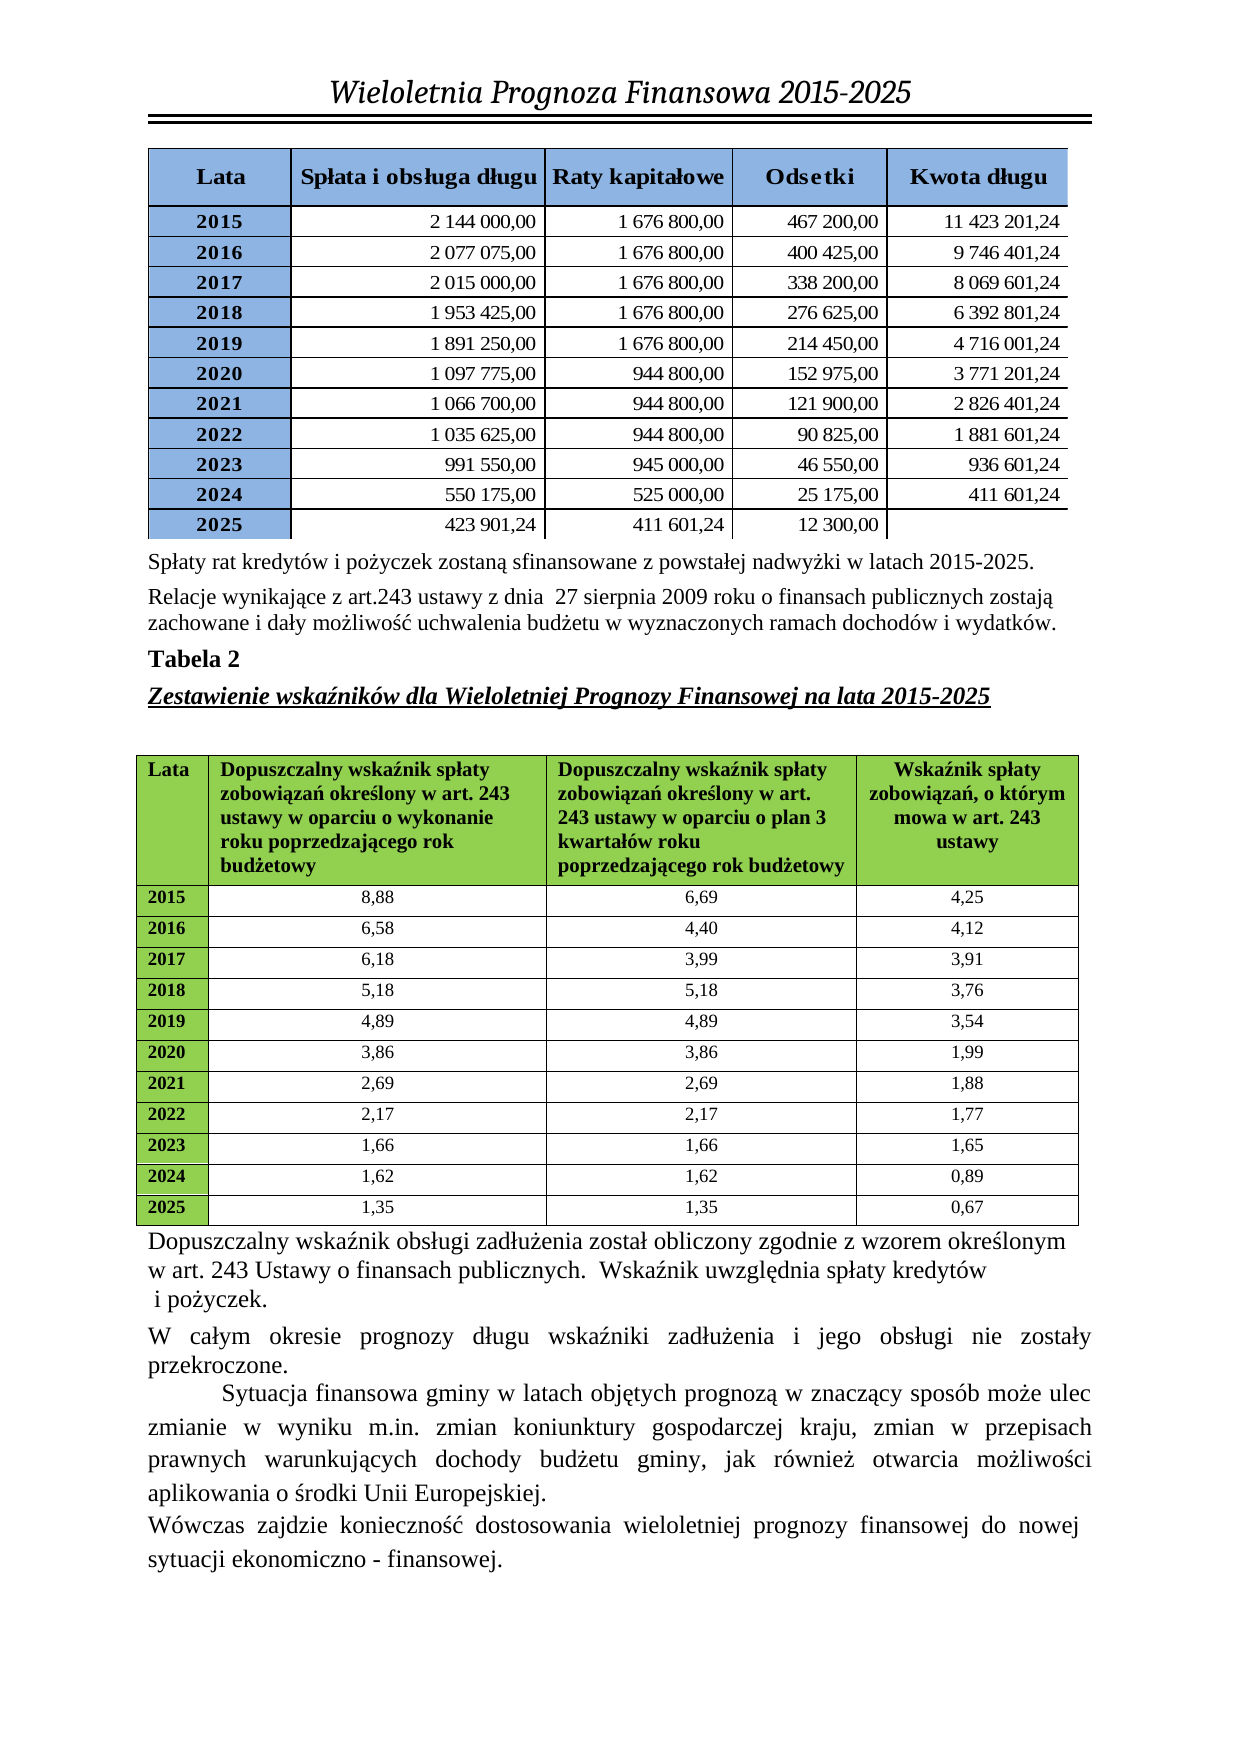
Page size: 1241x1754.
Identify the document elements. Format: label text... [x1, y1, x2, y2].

table_cell 4,89 [547, 1010, 856, 1040]
text Relacje wynikające z art.243 ustawy z dnia 27 sierpnia 2009 roku o finansach publicznych zostają zachowane i dały możliwość uchwalenia budżetu w wyznaczonych ramach dochodów i wydatków. [148, 583, 1092, 636]
table_cell 6,18 [209, 948, 546, 978]
table_cell 2017 [137, 948, 208, 978]
table_cell 2025 [137, 1196, 208, 1225]
text Spłaty rat kredytów i pożyczek zostaną sfinansowane z powstałej nadwyżki w latach 2015-2025. [148, 548, 1092, 575]
table_cell 5,18 [547, 979, 856, 1009]
table_cell 2023 [137, 1134, 208, 1163]
table_cell 2019 [137, 1010, 208, 1040]
table_cell 2015 [137, 886, 208, 916]
text Sytuacja finansowa gminy w latach objętych prognozą w znaczący sposób może ulec zmianie w wyniku m.in. zmian koniunktury gospodarczej kraju, zmian w przepisach prawnych warunkujących dochody budżetu gminy, jak również otwarcia możliwości aplikowania o środki Unii Europejskiej. [148, 1378, 1092, 1506]
table_cell 2024 [137, 1165, 208, 1194]
table_cell 2022 [137, 1103, 208, 1133]
table_cell 3,54 [857, 1010, 1078, 1040]
table_cell 6,69 [547, 886, 856, 916]
table_cell 1,65 [857, 1134, 1078, 1163]
table_cell 6,58 [209, 917, 546, 947]
table_cell 3,76 [857, 979, 1078, 1009]
table_cell 0,89 [857, 1165, 1078, 1194]
table_cell 2018 [137, 979, 208, 1009]
table_cell 2,69 [547, 1072, 856, 1102]
table_cell 5,18 [209, 979, 546, 1009]
text Zestawienie wskaźników dla Wieloletniej Prognozy Finansowej na lata 2015-2025 [148, 681, 1092, 710]
table_cell 1,35 [209, 1196, 546, 1225]
table_cell 3,99 [547, 948, 856, 978]
table_cell 1,35 [547, 1196, 856, 1225]
table_cell 1,62 [209, 1165, 546, 1194]
table_cell 2,69 [209, 1072, 546, 1102]
text Dopuszczalny wskaźnik obsługi zadłużenia został obliczony zgodnie z wzorem określonym w art. 243 Ustawy o finansach publicznych. Wskaźnik uwzględnia spłaty kredytów i pożyczek. [148, 1226, 1092, 1313]
table_cell 4,12 [857, 917, 1078, 947]
text Wówczas zajdzie konieczność dostosowania wieloletniej prognozy finansowej do nowej sytuacji ekonomiczno - finansowej. [148, 1511, 1092, 1572]
text W całym okresie prognozy długu wskaźniki zadłużenia i jego obsługi nie zostały przekroczone. [148, 1321, 1092, 1378]
table_cell 1,88 [857, 1072, 1078, 1102]
table_cell 1,66 [547, 1134, 856, 1163]
table_cell 2020 [137, 1041, 208, 1071]
table_cell 2016 [137, 917, 208, 947]
table_cell 1,62 [547, 1165, 856, 1194]
table_cell 0,67 [857, 1196, 1078, 1225]
table_cell 1,66 [209, 1134, 546, 1163]
table_cell 2,17 [547, 1103, 856, 1133]
table_cell 1,77 [857, 1103, 1078, 1133]
table_cell 1,99 [857, 1041, 1078, 1071]
table_cell 3,91 [857, 948, 1078, 978]
text Tabela 2 [148, 644, 1092, 673]
table_header Lata [137, 756, 208, 885]
table_cell 4,89 [209, 1010, 546, 1040]
table_header Dopuszczalny wskaźnik spłaty zobowiązań określony w art. 243 ustawy w oparciu o wykonanie roku poprzedzającego rok budżetowy [209, 756, 546, 885]
table_cell 2,17 [209, 1103, 546, 1133]
table_cell 4,25 [857, 886, 1078, 916]
table_cell 3,86 [547, 1041, 856, 1071]
table_cell 8,88 [209, 886, 546, 916]
table_cell 2021 [137, 1072, 208, 1102]
table_cell 3,86 [209, 1041, 546, 1071]
table_header Wskaźnik spłaty zobowiązań, o którym mowa w art. 243 ustawy [857, 756, 1078, 885]
table_cell 4,40 [547, 917, 856, 947]
table_header Dopuszczalny wskaźnik spłaty zobowiązań określony w art. 243 ustawy w oparciu o plan 3 kwartałów roku poprzedzającego rok budżetowy [547, 756, 856, 885]
